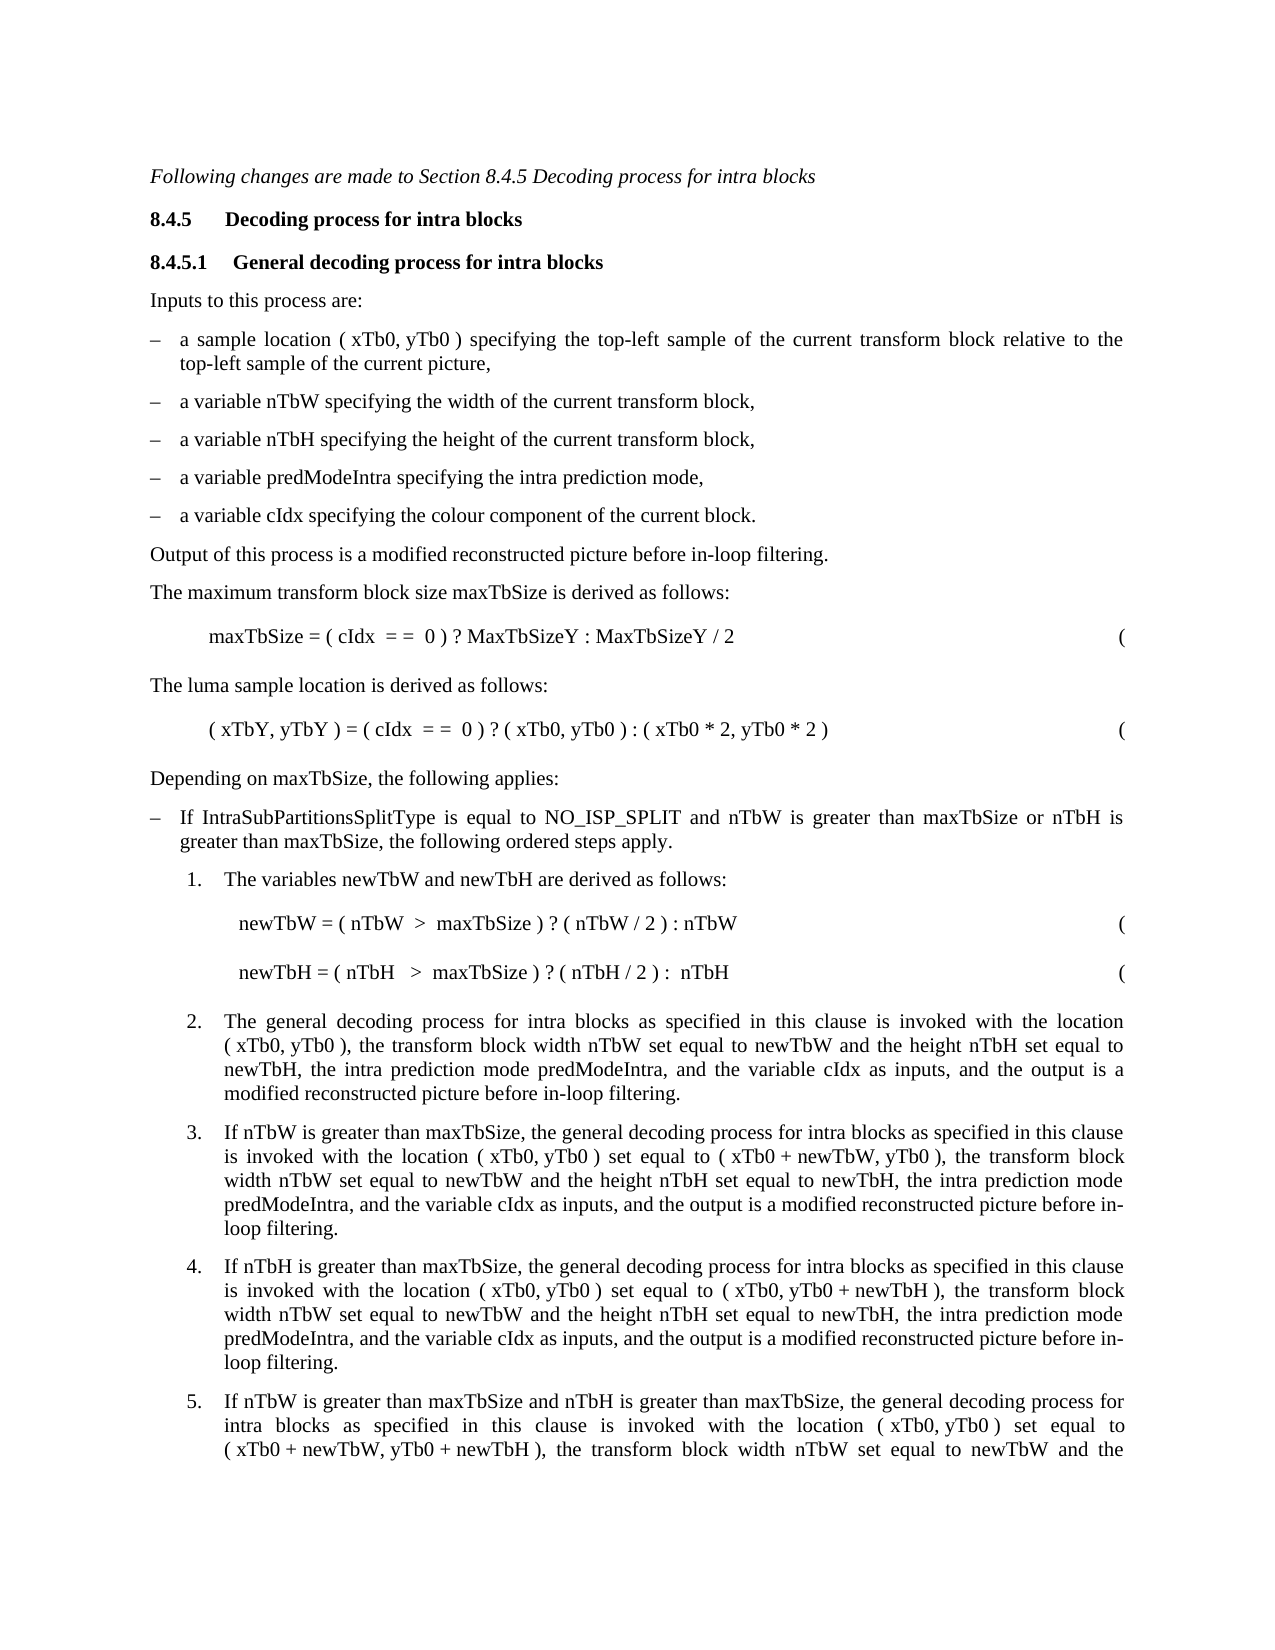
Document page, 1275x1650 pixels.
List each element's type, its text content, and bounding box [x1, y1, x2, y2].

subtitle 8.4.5.1 General decoding process for intra blocks [150, 250, 1125, 274]
list a variable nTbW specifying the width of the current transform block, [150, 389, 1125, 413]
subtitle Decoding process for intra blocks [150, 207, 1125, 231]
list If nTbW is greater than maxTbSize, the general decoding process for intra blocks as specified in this clause is invoked with the location ( xTb0, yTb0 ) set equal to ( xTb0 + newTbW, yTb0 ), the transform block width nTbW set equal to newTbW and the height nTbH set equal to newTbH, the intra prediction mode predModeIntra, and the variable cIdx as inputs, and the output is a modified reconstructed picture before in-loop filtering. [186, 1119, 1125, 1240]
list If IntraSubPartitionsSplitType is equal to NO_ISP_SPLIT and nTbW is greater than maxTbSize or nTbH is greater than maxTbSize, the following ordered steps apply. [150, 804, 1125, 853]
list If nTbH is greater than maxTbSize, the general decoding process for intra blocks as specified in this clause is invoked with the location ( xTb0, yTb0 ) set equal to ( xTb0, yTb0 + newTbH ), the transform block width nTbW set equal to newTbW and the height nTbH set equal to newTbH, the intra prediction mode predModeIntra, and the variable cIdx as inputs, and the output is a modified reconstructed picture before in-loop filtering. [186, 1254, 1125, 1374]
list a sample location ( xTb0, yTb0 ) specifying the top-left sample of the current transform block relative to the top-left sample of the current picture, [150, 326, 1125, 374]
list a variable cIdx specifying the colour component of the current block. [150, 503, 1125, 527]
list The general decoding process for intra blocks as specified in this clause is invoked with the location ( xTb0, yTb0 ), the transform block width nTbW set equal to newTbW and the height nTbH set equal to newTbH, the intra prediction mode predModeIntra, and the variable cIdx as inputs, and the output is a modified reconstructed picture before in-loop filtering. [186, 1009, 1125, 1105]
list a variable nTbH specifying the height of the current transform block, [150, 427, 1125, 451]
text Inputs to this process are: [150, 288, 1125, 312]
text Output of this process is a modified reconstructed picture before in-loop filtering. [150, 542, 1125, 566]
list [186, 1388, 1125, 1461]
list a variable predModeIntra specifying the intra prediction mode, [150, 465, 1125, 489]
text The luma sample location is derived as follows: [150, 673, 1125, 697]
text Depending on maxTbSize, the following applies: [150, 766, 1125, 790]
text The maximum transform block size maxTbSize is derived as follows: [150, 580, 1125, 604]
list The variables newTbW and newTbH are derived as follows: [186, 867, 1125, 891]
text Following changes are made to Section 8.4.5 Decoding process for intra blocks [150, 164, 1125, 188]
